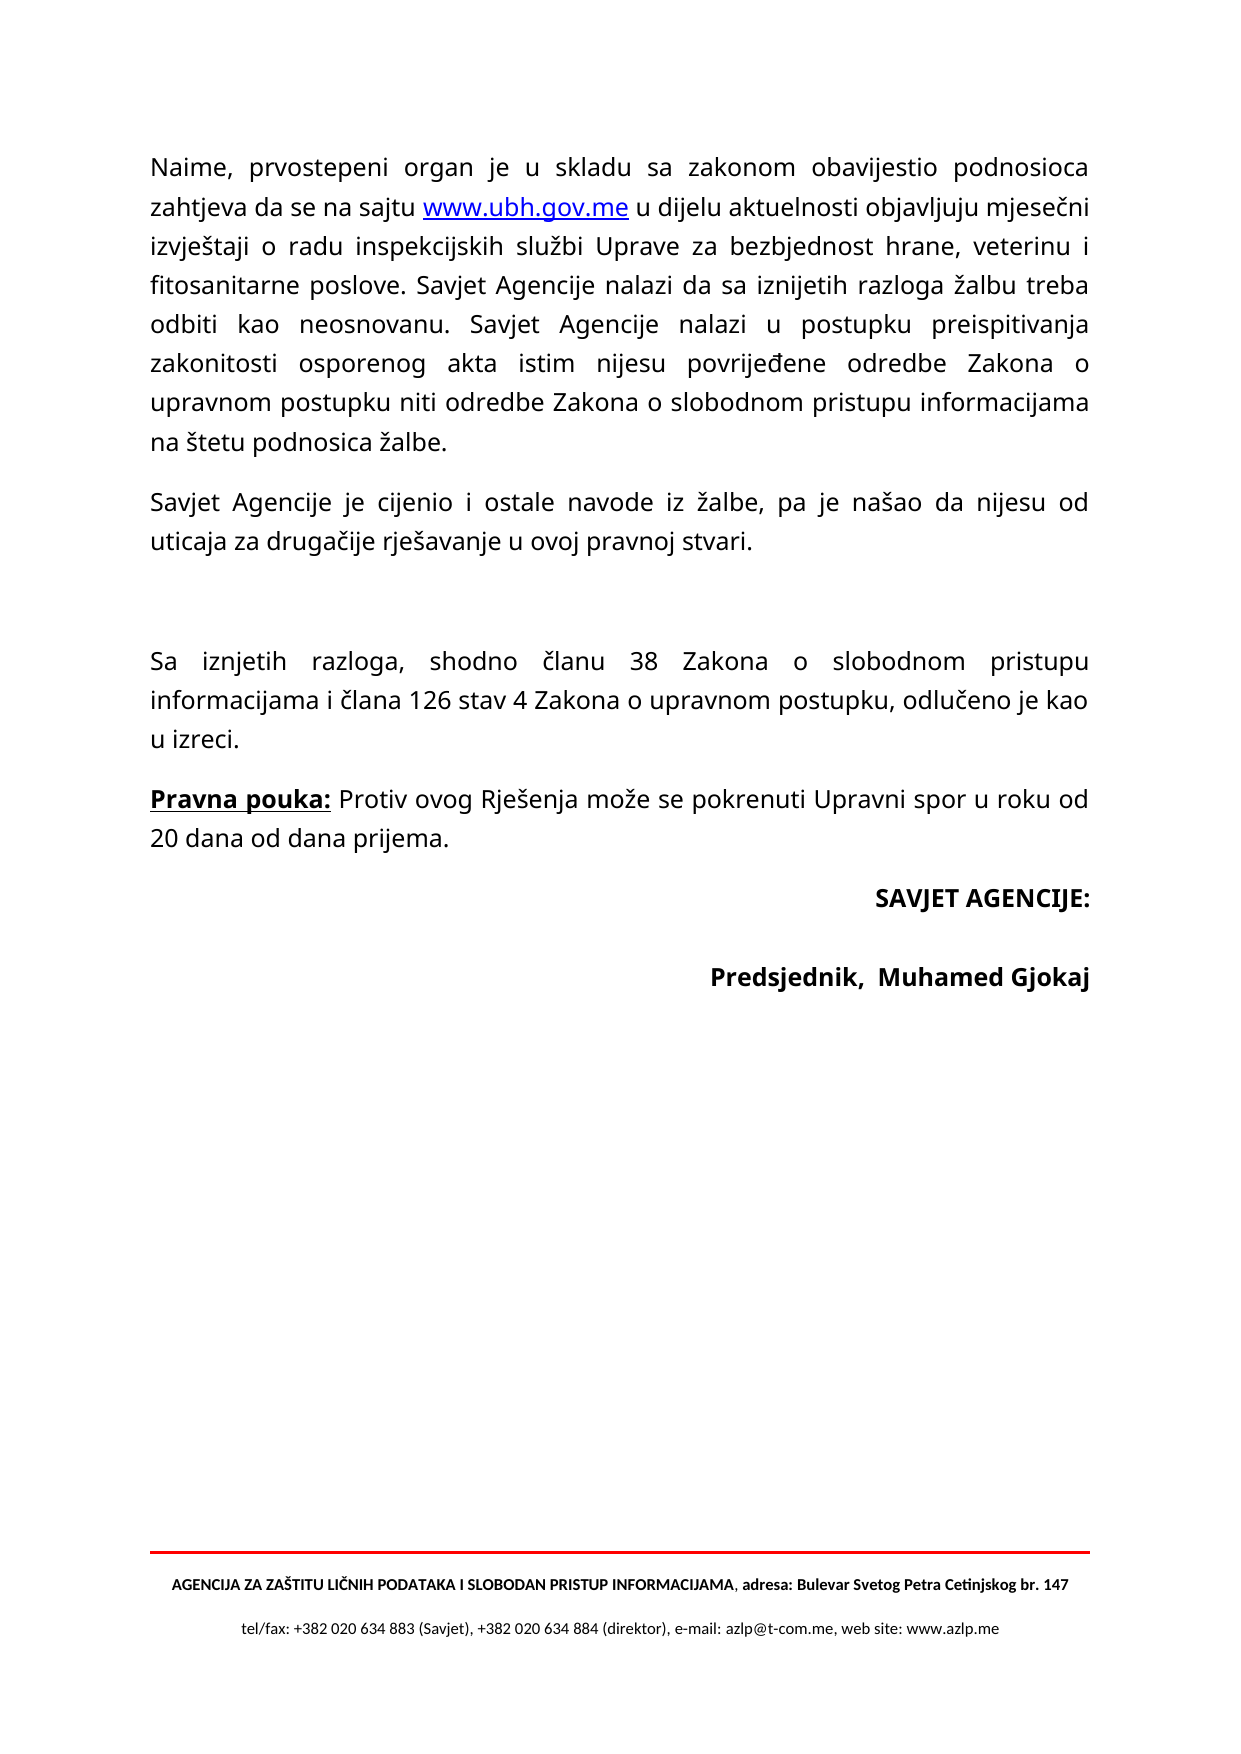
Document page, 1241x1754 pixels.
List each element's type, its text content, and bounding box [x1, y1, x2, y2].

text Predsjednik, Muhamed Gjokaj [150, 959, 1090, 993]
text Pravna pouka: Protiv ovog Rješenja može se pokrenuti Upravni spor u roku od 20 dana od dana prijema. [150, 782, 1090, 855]
text SAVJET AGENCIJE: [150, 881, 1090, 915]
text Sa iznjetih razloga, shodno članu 38 Zakona o slobodnom pristupu informacijama i člana 126 stav 4 Zakona o upravnom postupku, odlučeno je kao u izreci. [150, 643, 1090, 756]
text Savjet Agencije je cijenio i ostale navode iz žalbe, pa je našao da nijesu od uticaja za drugačije rješavanje u ovoj pravnoj stvari. [150, 484, 1090, 557]
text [150, 150, 1090, 458]
